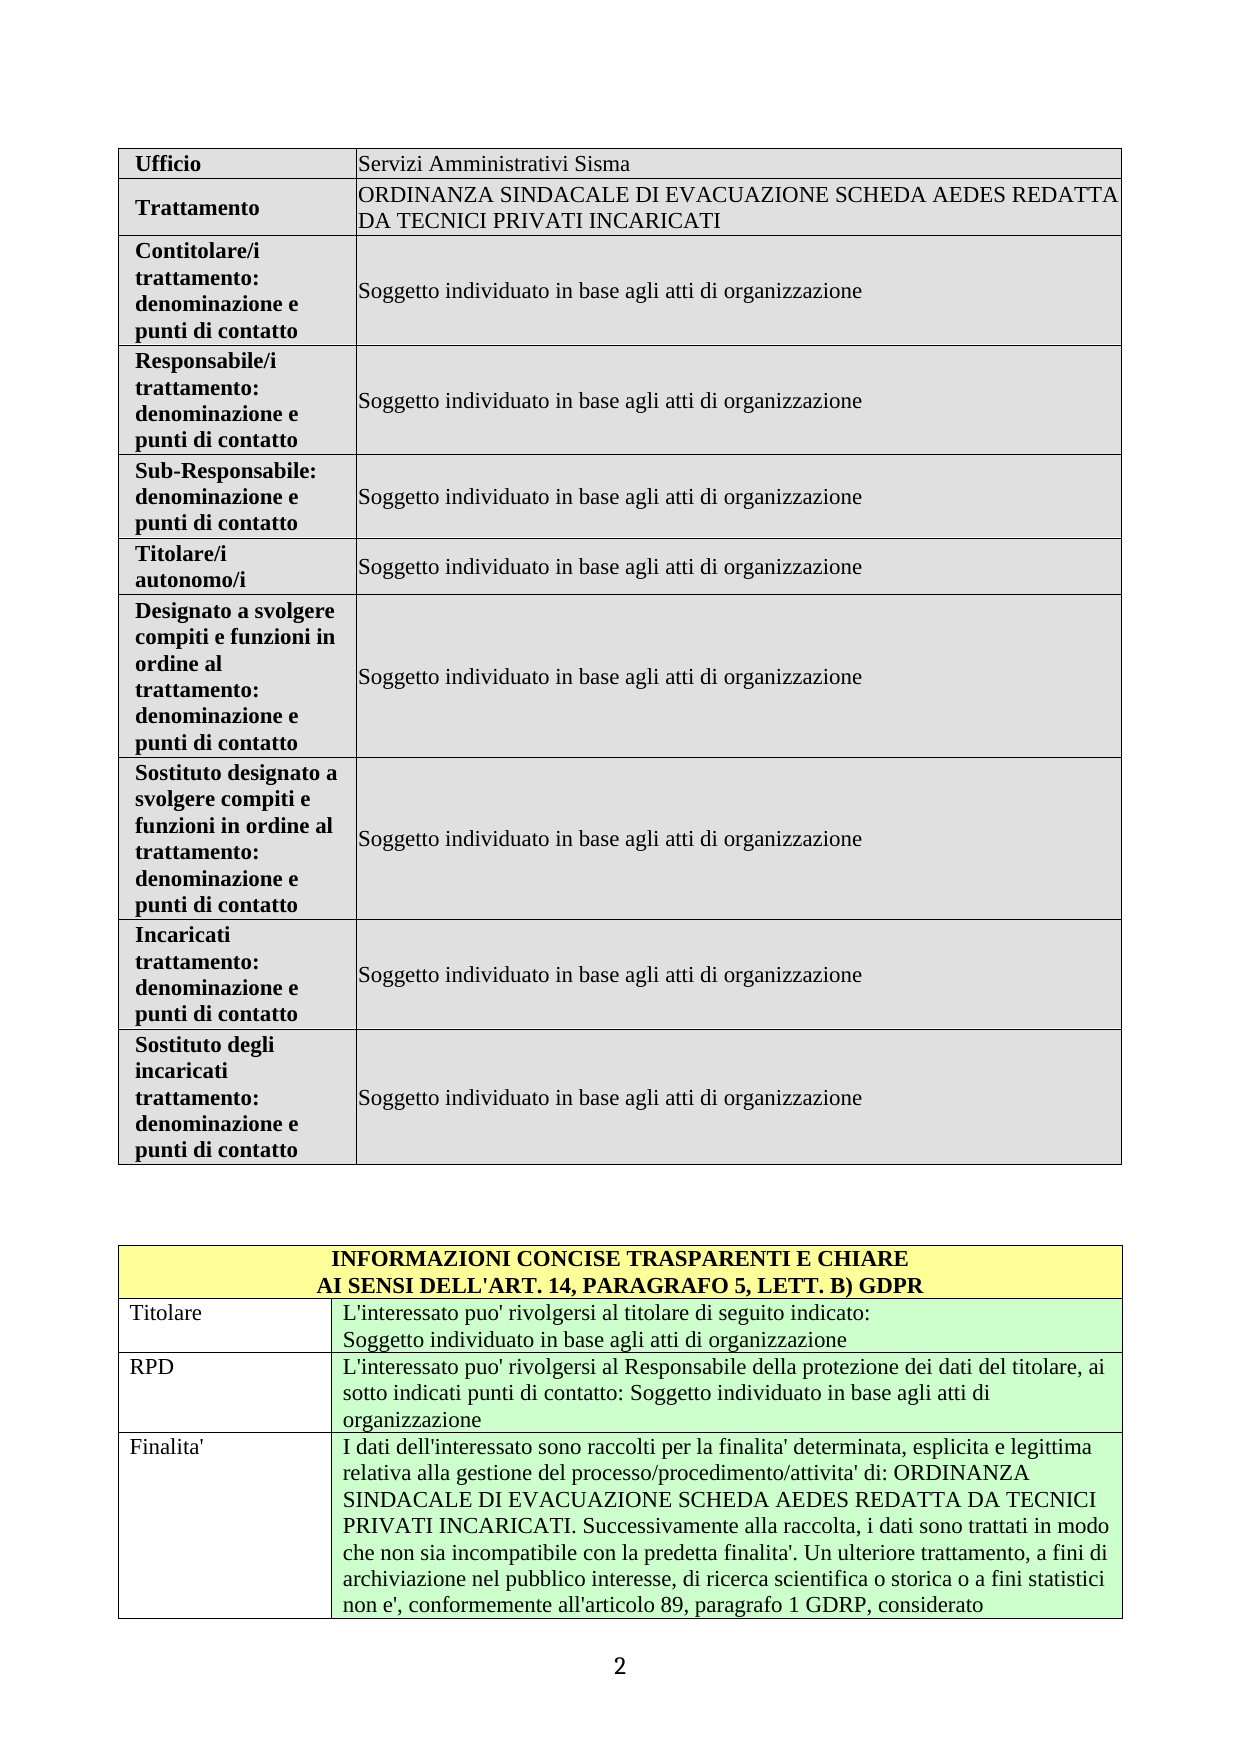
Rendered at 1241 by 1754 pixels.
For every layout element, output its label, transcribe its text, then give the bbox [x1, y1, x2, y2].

table_cell Soggetto individuato in base agli atti di organizzazione [357, 1030, 1121, 1164]
table_cell RPD [119, 1353, 331, 1432]
table_cell Soggetto individuato in base agli atti di organizzazione [357, 346, 1121, 454]
table_cell Finalita' [119, 1433, 331, 1618]
table_cell Sostituto designato a svolgere compiti e funzioni in ordine al trattamento: denominazione e punti di contatto [119, 758, 356, 919]
table_cell Soggetto individuato in base agli atti di organizzazione [357, 236, 1121, 344]
table_cell Incaricati trattamento: denominazione e punti di contatto [119, 920, 356, 1028]
table_cell Sostituto degli incaricati trattamento: denominazione e punti di contatto [119, 1030, 356, 1164]
table_cell Responsabile/i trattamento: denominazione e punti di contatto [119, 346, 356, 454]
table_header INFORMAZIONI CONCISE TRASPARENTI E CHIARE AI SENSI DELL'ART. 14, PARAGRAFO 5, LETT. B) GDPR [119, 1246, 1122, 1298]
table_cell Soggetto individuato in base agli atti di organizzazione [357, 758, 1121, 919]
table_cell L'interessato puo' rivolgersi al titolare di seguito indicato: Soggetto individuato in base agli atti di organizzazione [332, 1299, 1122, 1352]
table_cell Contitolare/i trattamento: denominazione e punti di contatto [119, 236, 356, 344]
table_cell Soggetto individuato in base agli atti di organizzazione [357, 539, 1121, 594]
table_cell L'interessato puo' rivolgersi al Responsabile della protezione dei dati del titolare, ai sotto indicati punti di contatto: Soggetto individuato in base agli atti di organizzazione [332, 1353, 1122, 1432]
table_cell Soggetto individuato in base agli atti di organizzazione [357, 455, 1121, 537]
table_cell Sub-Responsabile: denominazione e punti di contatto [119, 455, 356, 537]
table_cell Titolare [119, 1299, 331, 1352]
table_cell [332, 1433, 1122, 1618]
table_cell Soggetto individuato in base agli atti di organizzazione [357, 595, 1121, 757]
table_cell Designato a svolgere compiti e funzioni in ordine al trattamento: denominazione e punti di contatto [119, 595, 356, 757]
table_cell Ufficio [119, 149, 356, 178]
table_cell Titolare/i autonomo/i [119, 539, 356, 594]
table_cell Trattamento [119, 179, 356, 235]
table_cell ORDINANZA SINDACALE DI EVACUAZIONE SCHEDA AEDES REDATTA DA TECNICI PRIVATI INCARICATI [357, 179, 1121, 235]
table_cell Servizi Amministrativi Sisma [357, 149, 1121, 178]
table_cell Soggetto individuato in base agli atti di organizzazione [357, 920, 1121, 1028]
